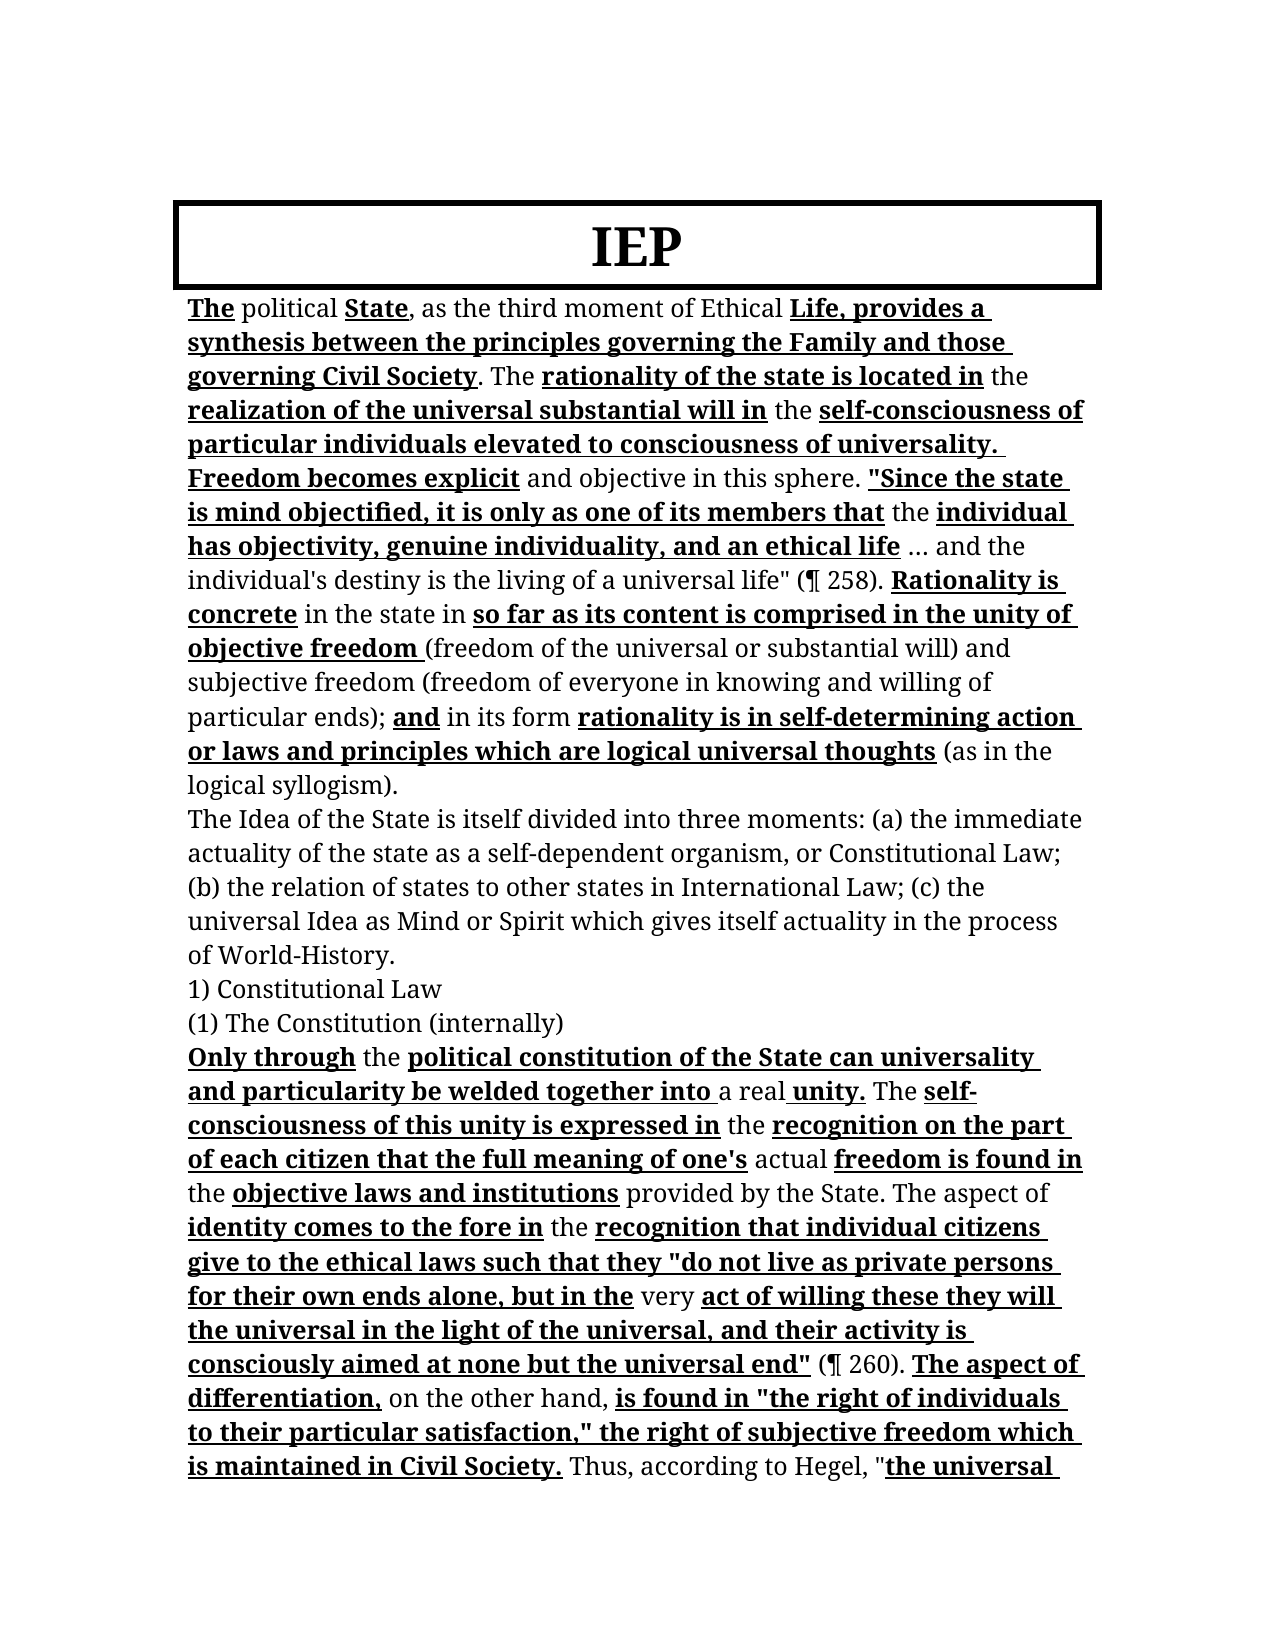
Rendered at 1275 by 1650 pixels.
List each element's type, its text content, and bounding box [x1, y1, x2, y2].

text The Idea of the State is itself divided into three moments: (a) the immediate actuality of the state as a self-dependent organism, or Constitutional Law; (b) the relation of states to other states in International Law; (c) the universal Idea as Mind or Spirit which gives itself actuality in the process of World-History. [187, 801, 1087, 972]
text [187, 1040, 1087, 1483]
text (1) The Constitution (internally) [187, 1006, 1087, 1040]
subtitle IEP [179, 206, 1096, 284]
text The political State, as the third moment of Ethical Life, provides a synthesis between the principles governing the Family and those governing Civil Society. The rationality of the state is located in the realization of the universal substantial will in the self-consciousness of particular individuals elevated to consciousness of universality. Freedom becomes explicit and objective in this sphere. "Since the state is mind objectified, it is only as one of its members that the individual has objectivity, genuine individuality, and an ethical life … and the individual's destiny is the living of a universal life" (¶ 258). Rationality is concrete in the state in so far as its content is comprised in the unity of objective freedom (freedom of the universal or substantial will) and subjective freedom (freedom of everyone in knowing and willing of particular ends); and in its form rationality is in self-determining action or laws and principles which are logical universal thoughts (as in the logical syllogism). [187, 290, 1087, 801]
text 1) Constitutional Law [187, 972, 1087, 1006]
